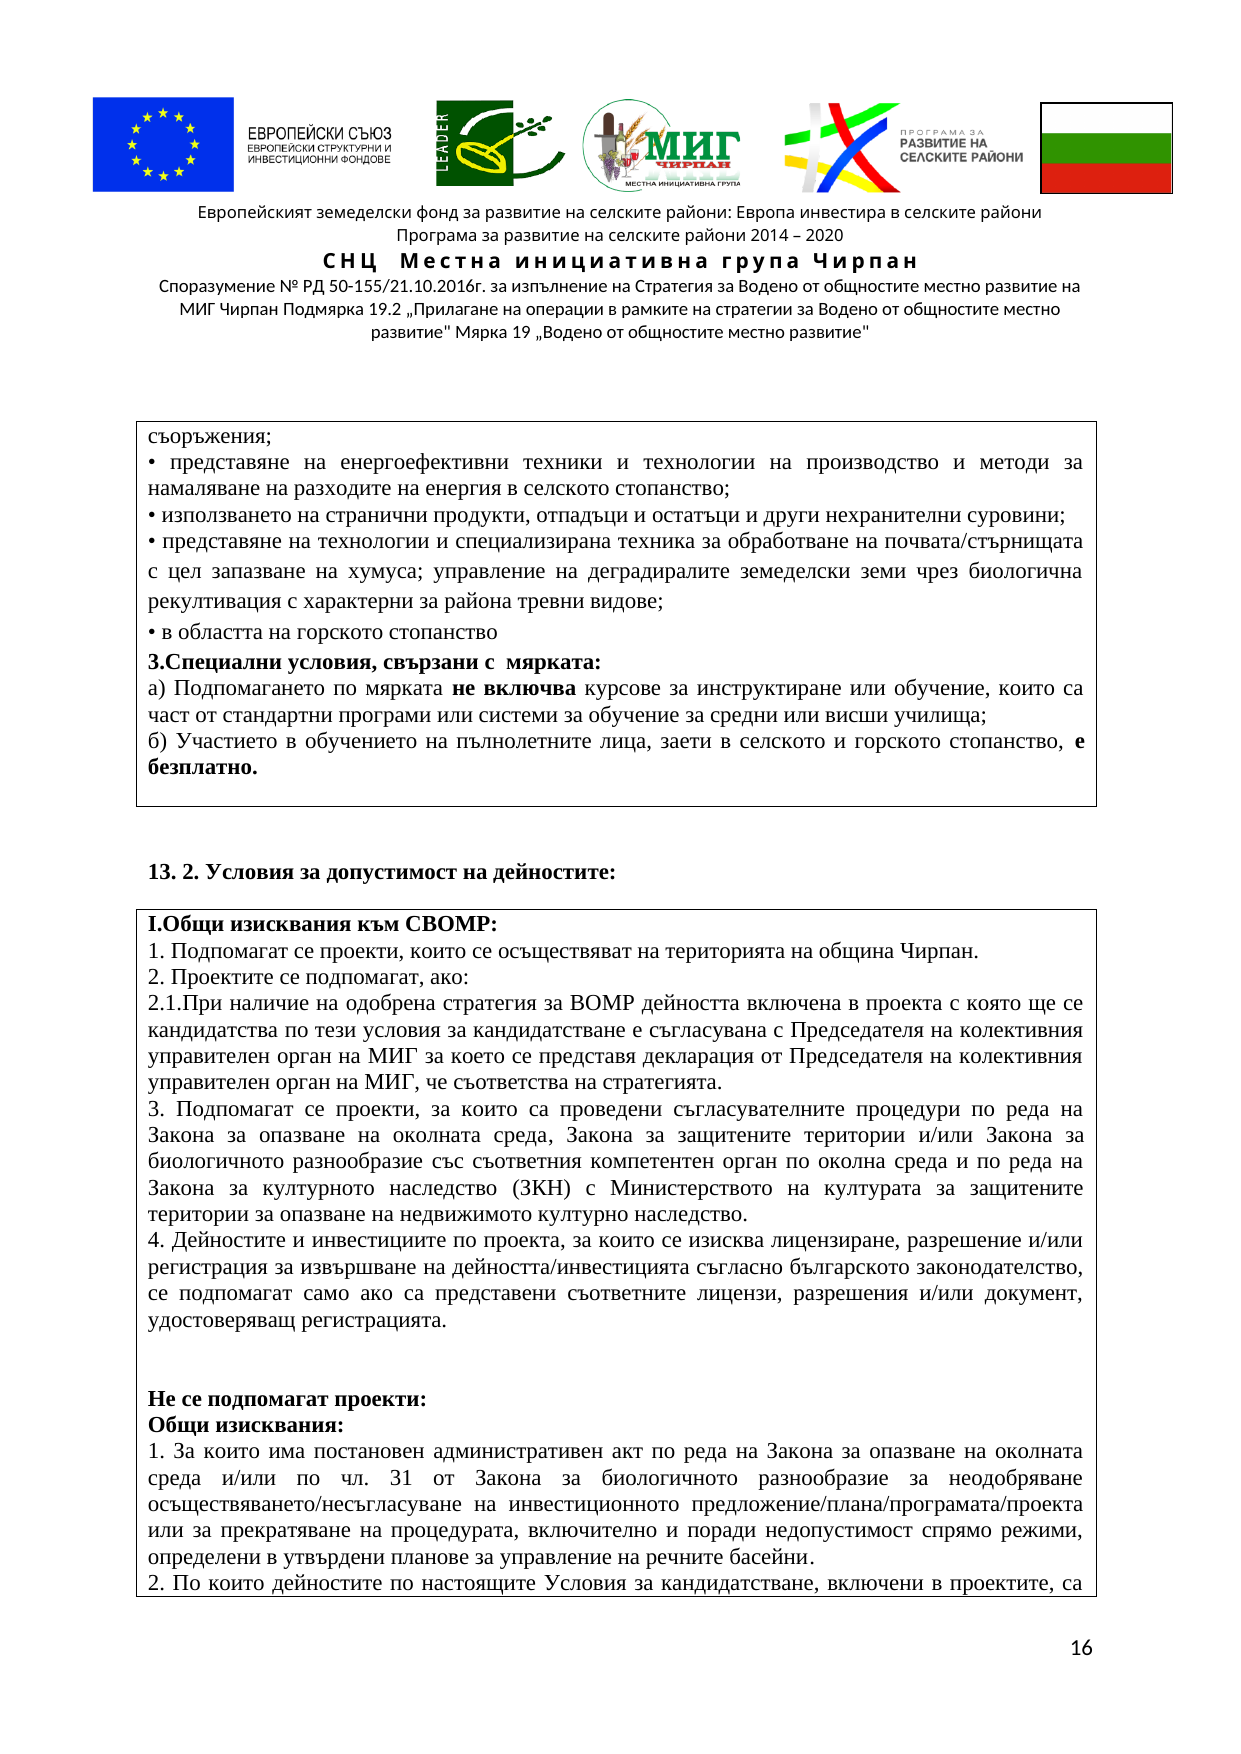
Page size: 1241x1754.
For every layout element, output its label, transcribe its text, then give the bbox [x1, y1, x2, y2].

picture [582, 99, 741, 192]
picture [436, 100, 569, 186]
picture [770, 95, 1033, 199]
picture [79, 82, 425, 202]
text 13. 2. Условия за допустимост на дейностите: [148, 858, 1093, 884]
